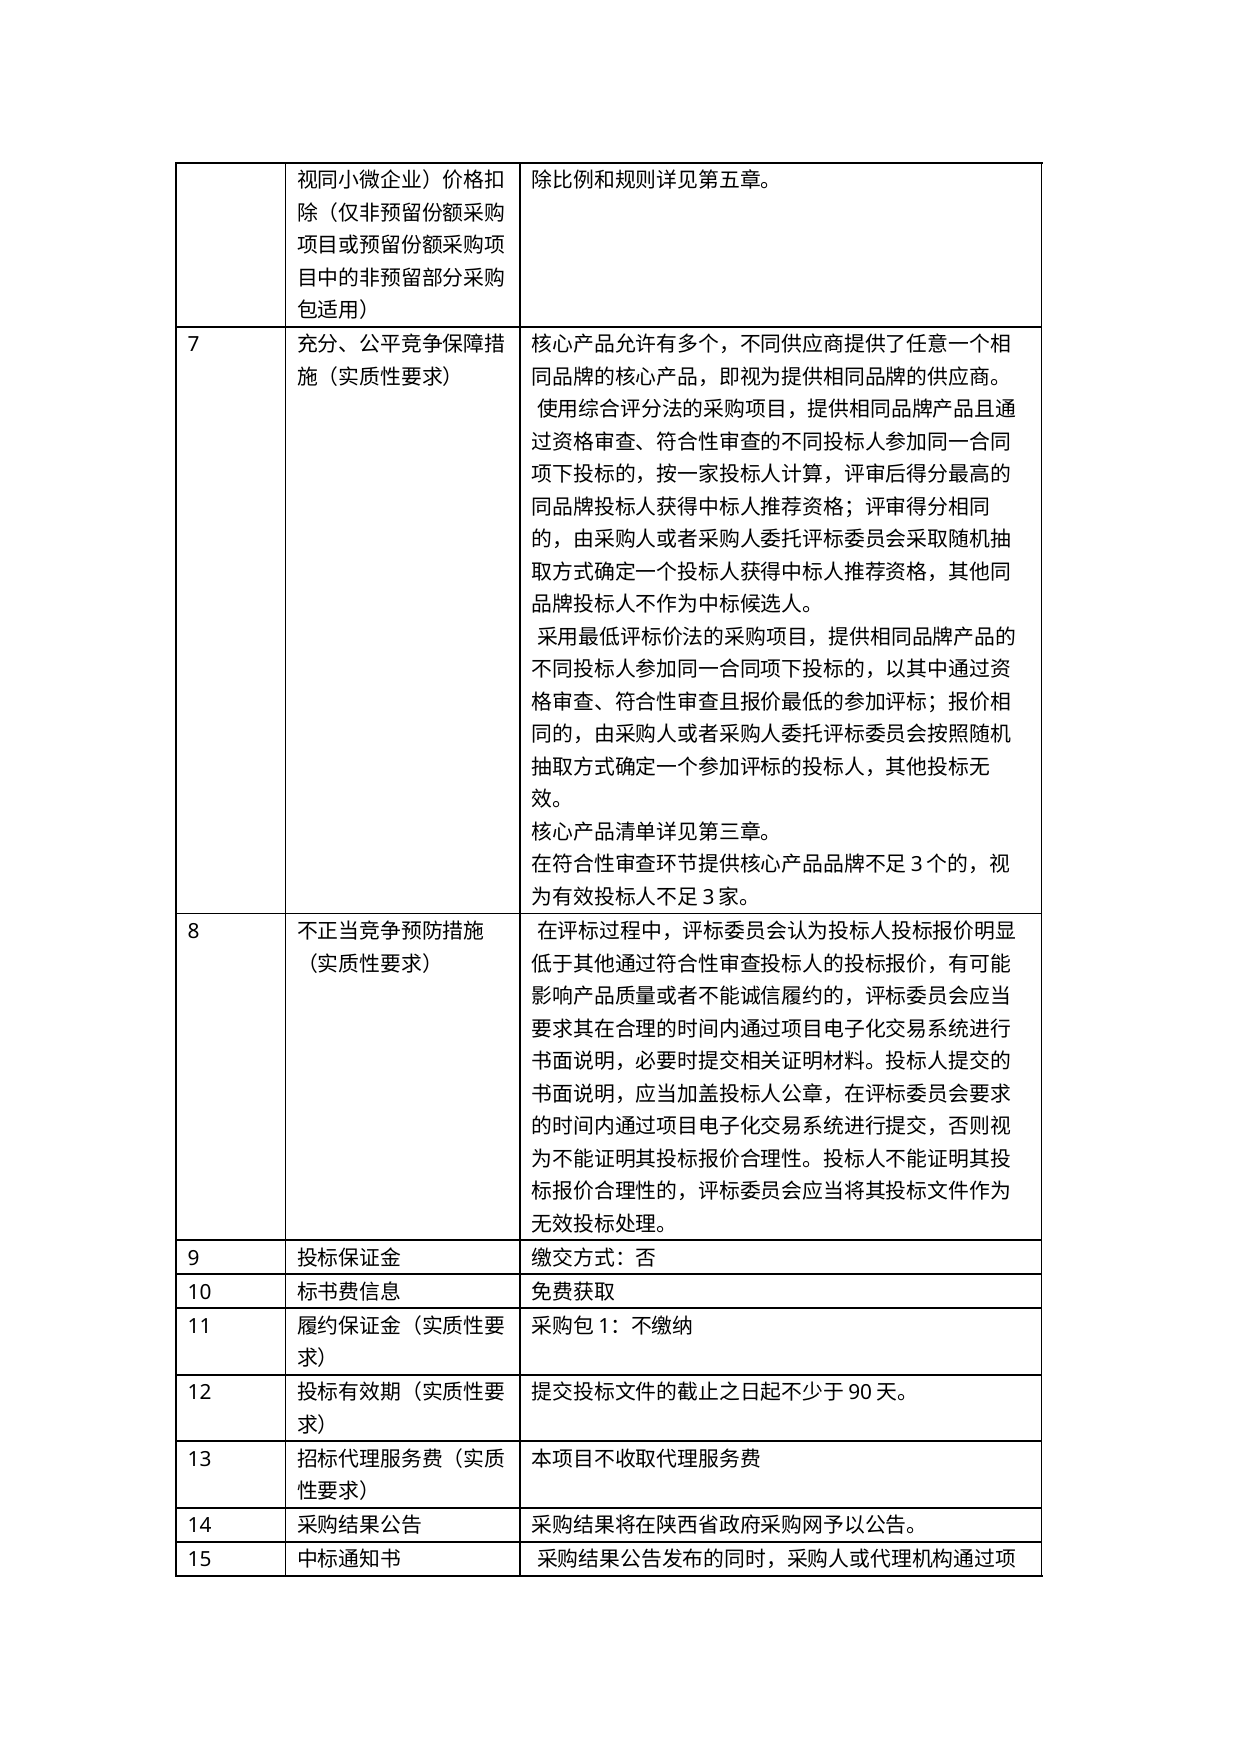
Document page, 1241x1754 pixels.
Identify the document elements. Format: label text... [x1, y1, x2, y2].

table_cell 7 [177, 328, 285, 913]
table_cell 12 [177, 1376, 285, 1440]
table_cell 采购结果将在陕西省政府采购网予以公告。 [521, 1509, 1041, 1541]
table_cell 免费获取 [521, 1275, 1041, 1307]
table_cell 不正当竞争预防措施（实质性要求） [286, 914, 519, 1239]
table_cell 履约保证金（实质性要求） [286, 1309, 519, 1374]
table_cell 投标保证金 [286, 1241, 519, 1273]
table_cell 在评标过程中，评标委员会认为投标人投标报价明显低于其他通过符合性审查投标人的投标报价，有可能影响产品质量或者不能诚信履约的，评标委员会应当要求其在合理的时间内通过项目电子化交易系统进行书面说明，必要时提交相关证明材料。投标人提交的书面说明，应当加盖投标人公章，在评标委员会要求的时间内通过项目电子化交易系统进行提交，否则视为不能证明其投标报价合理性。投标人不能证明其投标报价合理性的，评标委员会应当将其投标文件作为无效投标处理。 [521, 914, 1041, 1239]
table_cell 13 [177, 1442, 285, 1507]
table_cell 提交投标文件的截止之日起不少于90天。 [521, 1376, 1041, 1440]
table_cell 本项目不收取代理服务费 [521, 1442, 1041, 1507]
table_cell 采购结果公告 [286, 1509, 519, 1541]
table_cell 10 [177, 1275, 285, 1307]
table_cell 6 [177, 164, 285, 326]
table_cell 14 [177, 1509, 285, 1541]
table_cell 15 [177, 1543, 285, 1575]
table_cell 8 [177, 914, 285, 1239]
table_cell 标书费信息 [286, 1275, 519, 1307]
table_cell 投标有效期（实质性要求） [286, 1376, 519, 1440]
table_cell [286, 164, 519, 326]
table_cell 招标代理服务费（实质性要求） [286, 1442, 519, 1507]
table_cell 核心产品允许有多个，不同供应商提供了任意一个相同品牌的核心产品，即视为提供相同品牌的供应商。 使用综合评分法的采购项目，提供相同品牌产品且通过资格审查、符合性审查的不同投标人参加同一合同项下投标的，按一家投标人计算，评审后得分最高的同品牌投标人获得中标人推荐资格；评审得分相同的，由采购人或者采购人委托评标委员会采取随机抽取方式确定一个投标人获得中标人推荐资格，其他同品牌投标人不作为中标候选人。 采用最低评标价法的采购项目，提供相同品牌产品的不同投标人参加同一合同项下投标的，以其中通过资格审查、符合性审查且报价最低的参加评标；报价相同的，由采购人或者采购人委托评标委员会按照随机抽取方式确定一个参加评标的投标人，其他投标无效。 核心产品清单详见第三章。 在符合性审查环节提供核心产品品牌不足3个的，视为有效投标人不足3家。 [521, 328, 1041, 913]
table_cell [521, 1543, 1041, 1575]
table_cell 充分、公平竞争保障措施（实质性要求） [286, 328, 519, 913]
table_cell 缴交方式：否 [521, 1241, 1041, 1273]
table_cell 11 [177, 1309, 285, 1374]
table_cell 采购包1：不缴纳 [521, 1309, 1041, 1374]
table_cell 9 [177, 1241, 285, 1273]
table_cell 中标通知书 [286, 1543, 519, 1575]
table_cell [521, 164, 1041, 326]
